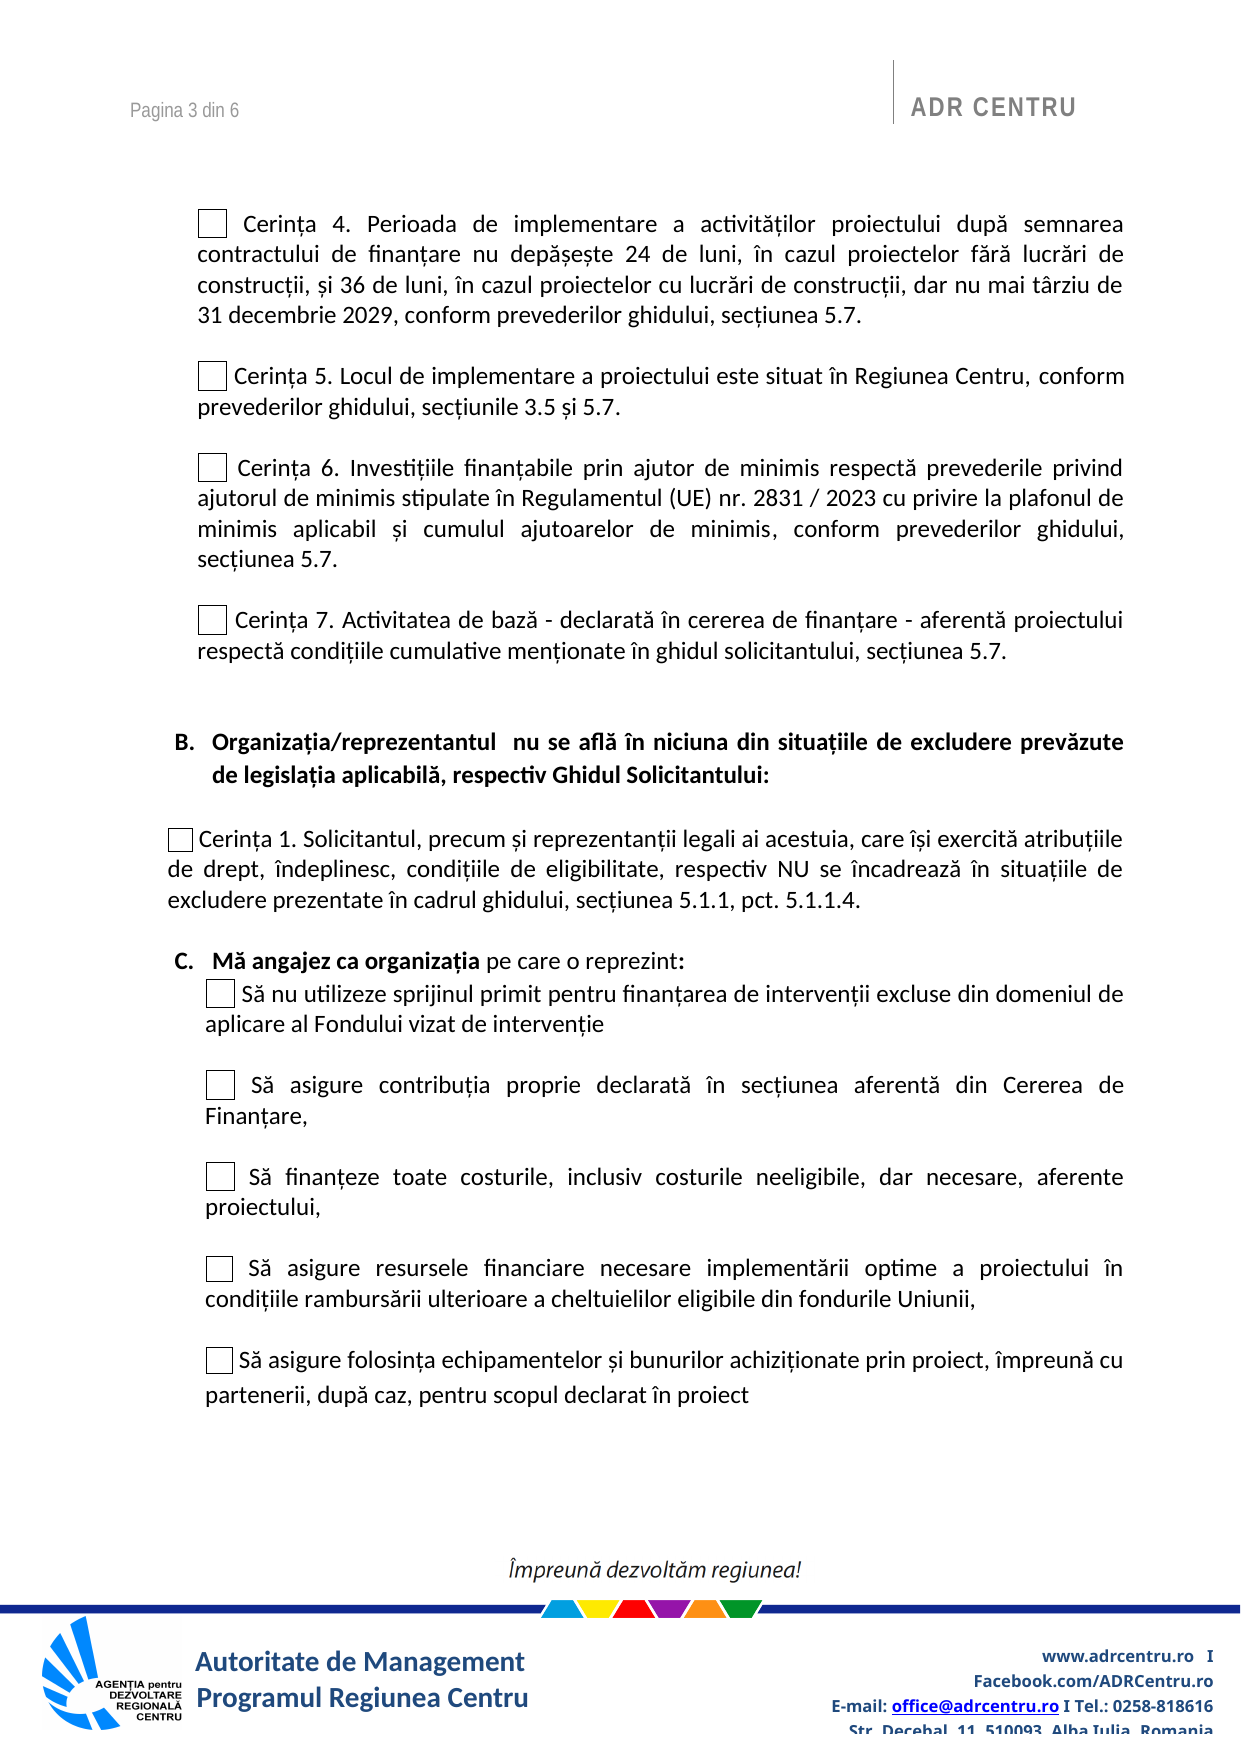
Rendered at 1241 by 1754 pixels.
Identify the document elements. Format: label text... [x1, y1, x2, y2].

text Să asigure folosința echipamentelor și bunurilor achiziționate prin proiect, împreună cu partenerii, după caz, pentru scopul declarat în proiect [205, 1344, 1125, 1410]
text Cerința 6. Investițiile finanțabile prin ajutor de minimis respectă prevederile privind ajutorul de minimis stipulate în Regulamentul (UE) nr. 2831 / 2023 cu privire la plafonul de minimis aplicabil și cumulul ajutoarelor de minimis, conform prevederilor ghidului, secțiunea 5.7. [197, 452, 1125, 574]
text Cerința 1. Solicitantul, precum și reprezentanții legali ai acestuia, care își exercită atribuțiile de drept, îndeplinesc, condițiile de eligibilitate, respectiv NU se încadrează în situațiile de excludere prezentate în cadrul ghidului, secțiunea 5.1.1, pct. 5.1.1.4. [167, 823, 1125, 914]
picture [495, 1556, 814, 1583]
text Cerința 4. Perioada de implementare a activităților proiectului după semnarea contractului de finanțare nu depășește 24 de luni, în cazul proiectelor fără lucrări de construcții, și 36 de luni, în cazul proiectelor cu lucrări de construcții, dar nu mai târziu de 31 decembrie 2029, conform prevederilor ghidului, secțiunea 5.7. [197, 208, 1125, 330]
text Să asigure contribuția proprie declarată în secțiunea aferentă din Cererea de Finanțare, [205, 1069, 1125, 1131]
list Mă angajez ca organizația pe care o reprezint: [174, 945, 1125, 976]
text Să nu utilizeze sprijinul primit pentru finanțarea de intervenții excluse din domeniul de aplicare al Fondului vizat de intervenție [205, 978, 1125, 1039]
text Să asigure resursele financiare necesare implementării optime a proiectului în condițiile rambursării ulterioare a cheltuielilor eligibile din fondurile Uniunii, [205, 1253, 1125, 1314]
picture [0, 1600, 550, 1730]
picture [574, 1600, 1241, 1618]
text Cerința 7. Activitatea de bază - declarată în cererea de finanțare - aferentă proiectului respectă condițiile cumulative menționate în ghidul solicitantului, secțiunea 5.7. [197, 604, 1125, 666]
text Cerința 5. Locul de implementare a proiectului este situat în Regiunea Centru, conform prevederilor ghidului, secțiunile 3.5 și 5.7. [197, 360, 1125, 421]
list Organizația/reprezentantul nu se află în niciuna din situațiile de excludere prevăzute de legislația aplicabilă, respectiv Ghidul Solicitantului: [174, 727, 1125, 790]
text Să finanțeze toate costurile, inclusiv costurile neeligibile, dar necesare, aferente proiectului, [205, 1161, 1125, 1222]
